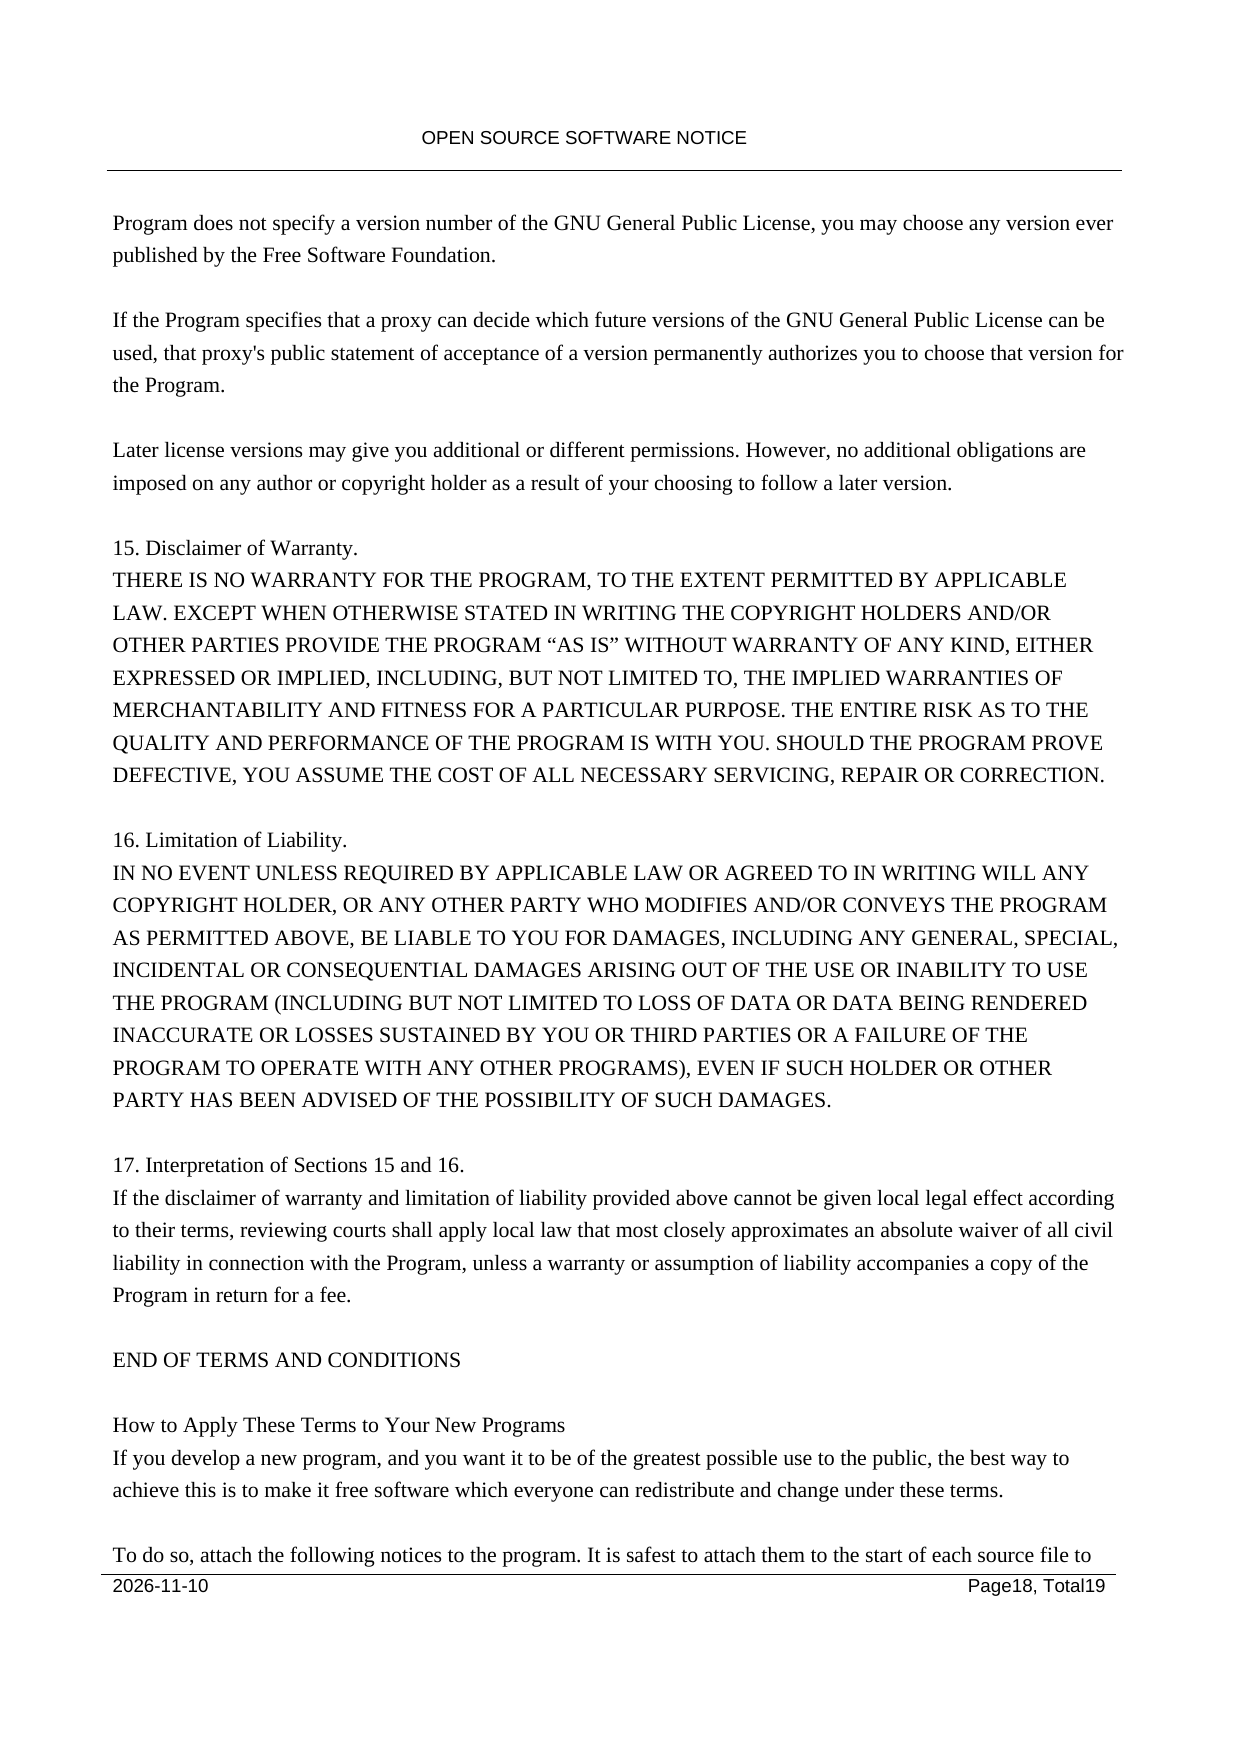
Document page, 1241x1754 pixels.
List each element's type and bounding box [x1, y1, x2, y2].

text [112, 206, 1128, 1571]
